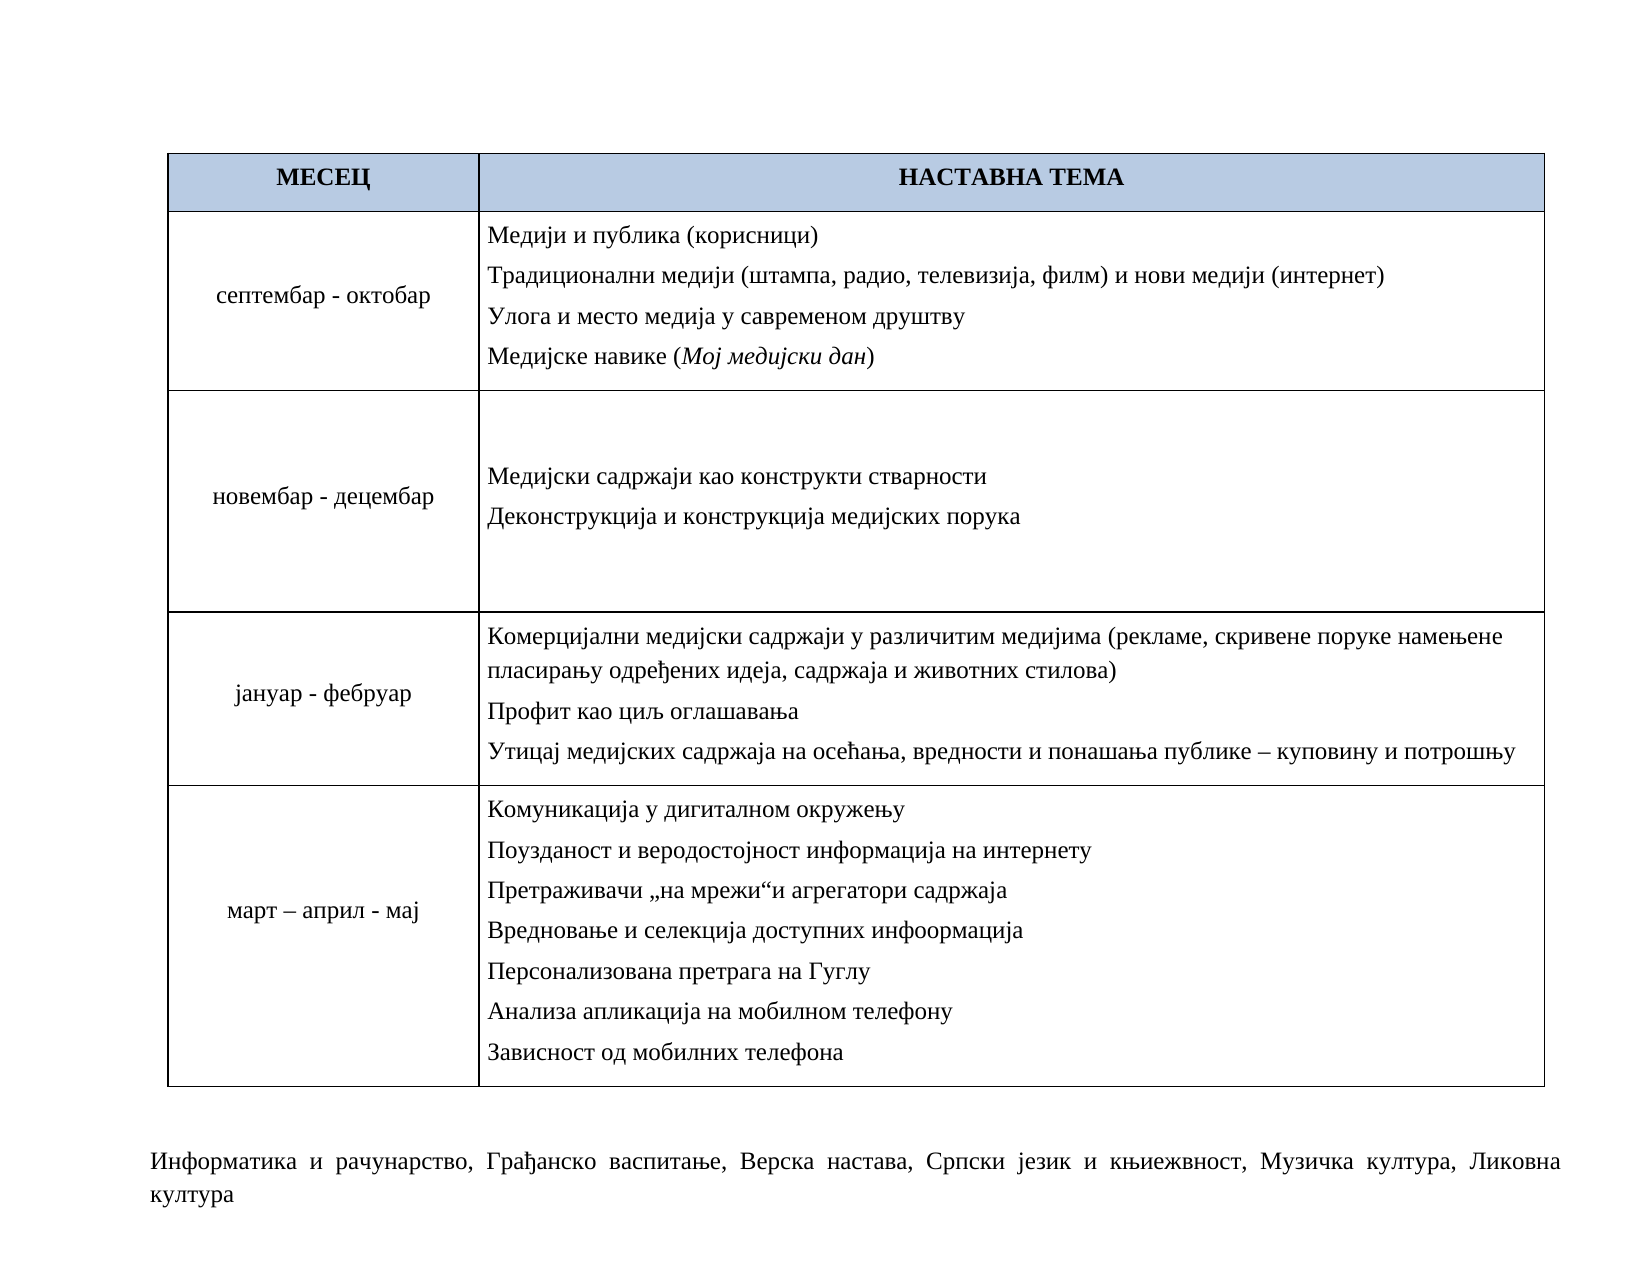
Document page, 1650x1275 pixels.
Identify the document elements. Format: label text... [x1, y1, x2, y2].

table_cell септембар - октобар [169, 212, 478, 390]
table_cell јануар - фебруар [169, 613, 478, 785]
table_cell Медији и публика (корисници) Традиционални медији (штампа, радио, телевизија, филм) и нови медији (интернет) Улога и место медија у савременом друштву Медијске навике (Мој медијски дан) [480, 212, 1544, 390]
table_cell новембар - децембар [169, 391, 478, 611]
table_cell Комуникација у дигиталном окружењу Поузданост и веродостојност информација на интернету Претраживачи „на мрежи“и агрегатори садржаја Вредновање и селекција доступних инфоормација Персонализована претрага на Гуглу Анализа апликација на мобилном телефону Зависност од мобилних телефона [480, 786, 1544, 1086]
table_header МЕСЕЦ [169, 154, 478, 211]
text Информатика и рачунарство, Грађанско васпитање, Верска настава, Српски језик и књиежвност, Музичка култура, Ликовна култура [150, 1146, 1562, 1208]
table_header НАСТАВНА ТЕМА [480, 154, 1544, 211]
table_cell март – април - мај [169, 786, 478, 1086]
table_cell Комерцијални медијски садржаји у различитим медијима (рекламе, скривене поруке намењене пласирању одређених идеја, садржаја и животних стилова) Профит као циљ оглашавања Утицај медијских садржаја на осећања, вредности и понашања публике – куповину и потрошњу [480, 613, 1544, 785]
table_cell Медијски садржаји као конструкти стварности Деконструкција и конструкција медијских порука [480, 391, 1544, 611]
